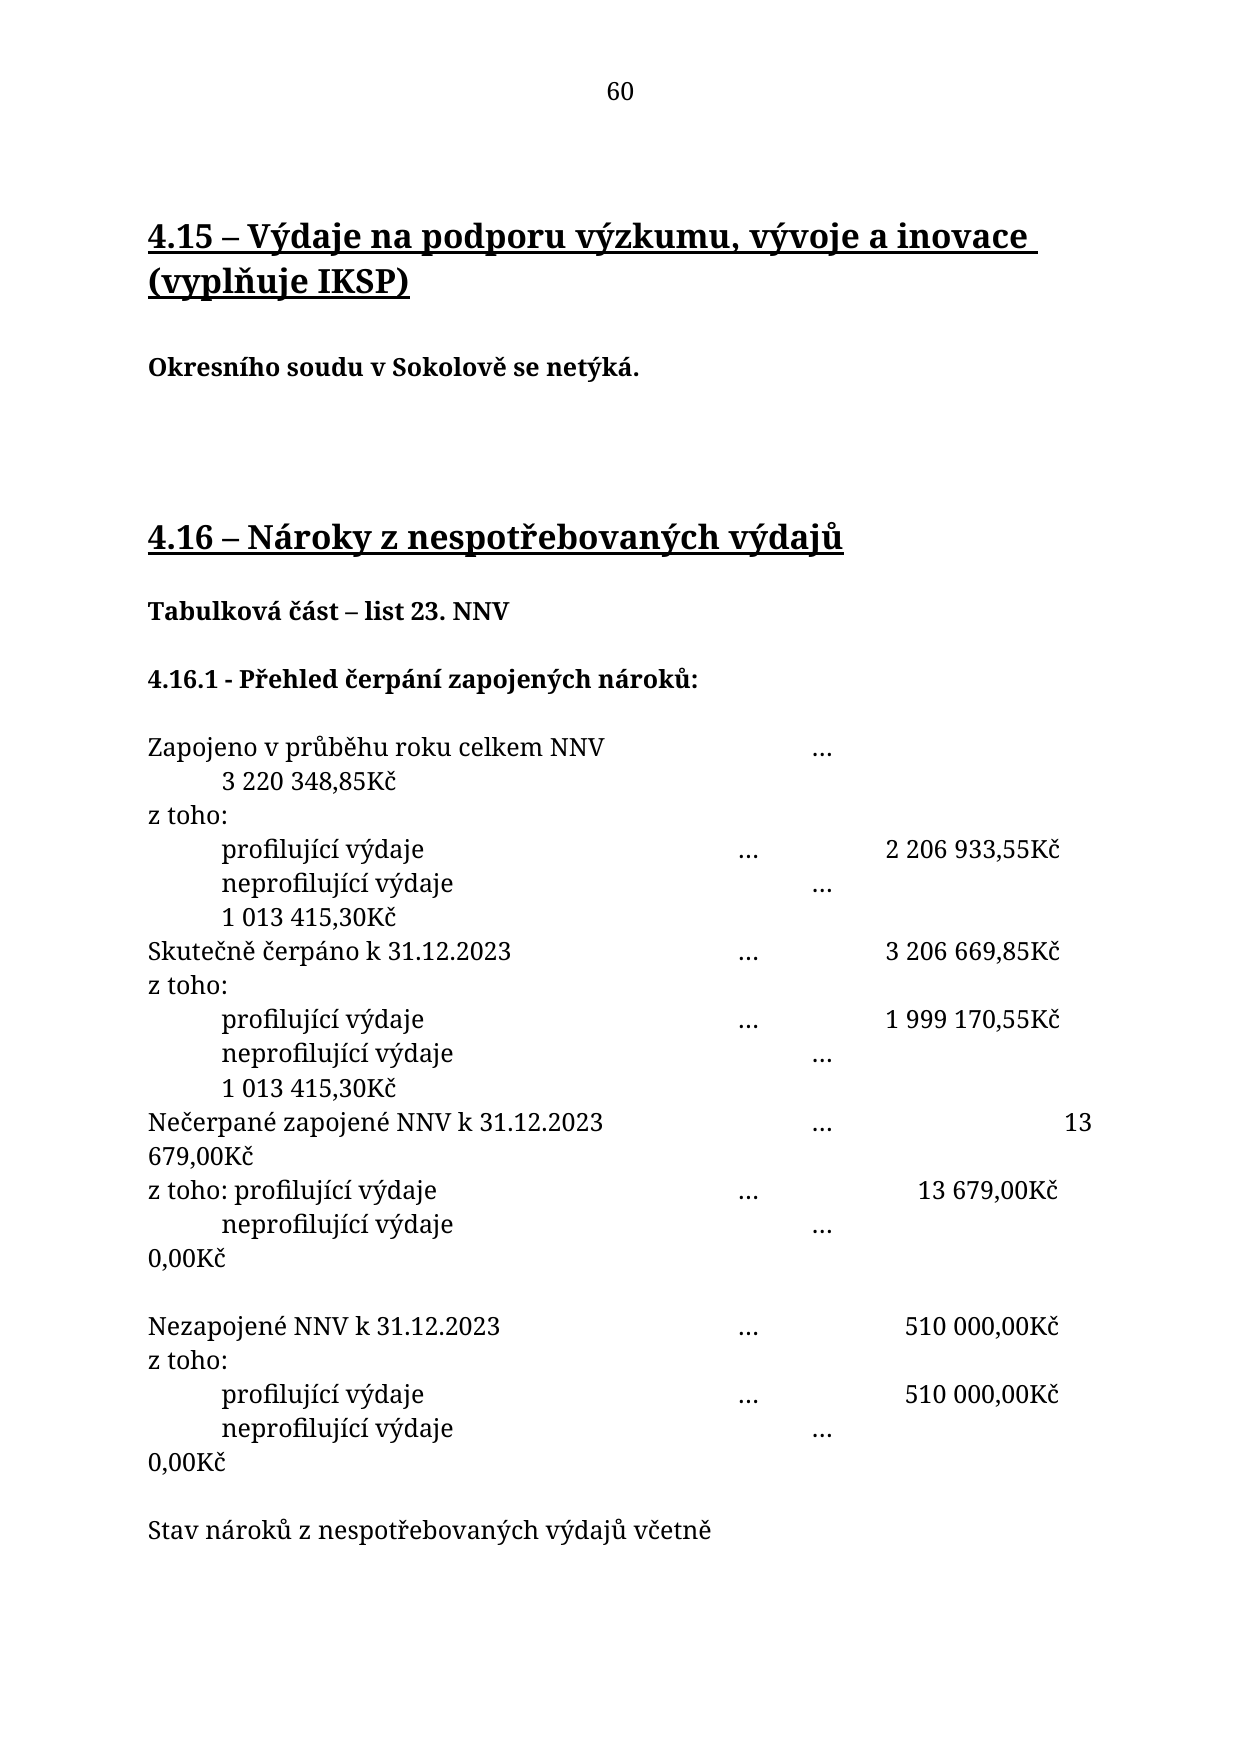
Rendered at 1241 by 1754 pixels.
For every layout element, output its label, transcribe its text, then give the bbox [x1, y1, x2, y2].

text neprofilující výdaje … 0,00Kč [148, 1411, 1092, 1479]
text Okresního soudu v Sokolově se netýká. [148, 349, 1092, 383]
text Stav nároků z nespotřebovaných výdajů včetně [148, 1513, 1092, 1547]
text Zapojeno v průběhu roku celkem NNV … 3 220 348,85Kč [148, 729, 1092, 798]
text Nezapojené NNV k 31.12.2023 … 510 000,00Kč [148, 1309, 1092, 1343]
text Skutečně čerpáno k 31.12.2023 … 3 206 669,85Kč [148, 934, 1092, 968]
text 4.16.1 - Přehled čerpání zapojených nároků: [148, 661, 1092, 696]
text 4.16 – Nároky z nespotřebovaných výdajů [148, 514, 1092, 559]
text z toho: [148, 968, 1092, 1002]
text neprofilující výdaje … 0,00Kč [148, 1206, 1092, 1274]
text z toho: [148, 1343, 1092, 1377]
text profilující výdaje … 2 206 933,55Kč [148, 832, 1092, 866]
text profilující výdaje … 510 000,00Kč [148, 1377, 1092, 1411]
text Nečerpané zapojené NNV k 31.12.2023 … 13 679,00Kč [148, 1104, 1092, 1172]
text z toho: [148, 798, 1092, 832]
text neprofilující výdaje … 1 013 415,30Kč [148, 866, 1092, 934]
text 4.15 – Výdaje na podporu výzkumu, vývoje a inovace (vyplňuje IKSP) [148, 213, 1092, 304]
text z toho: profilující výdaje … 13 679,00Kč [148, 1172, 1092, 1206]
text profilující výdaje … 1 999 170,55Kč [148, 1002, 1092, 1036]
text neprofilující výdaje … 1 013 415,30Kč [148, 1036, 1092, 1104]
text Tabulková část – list 23. NNV [148, 593, 1092, 627]
